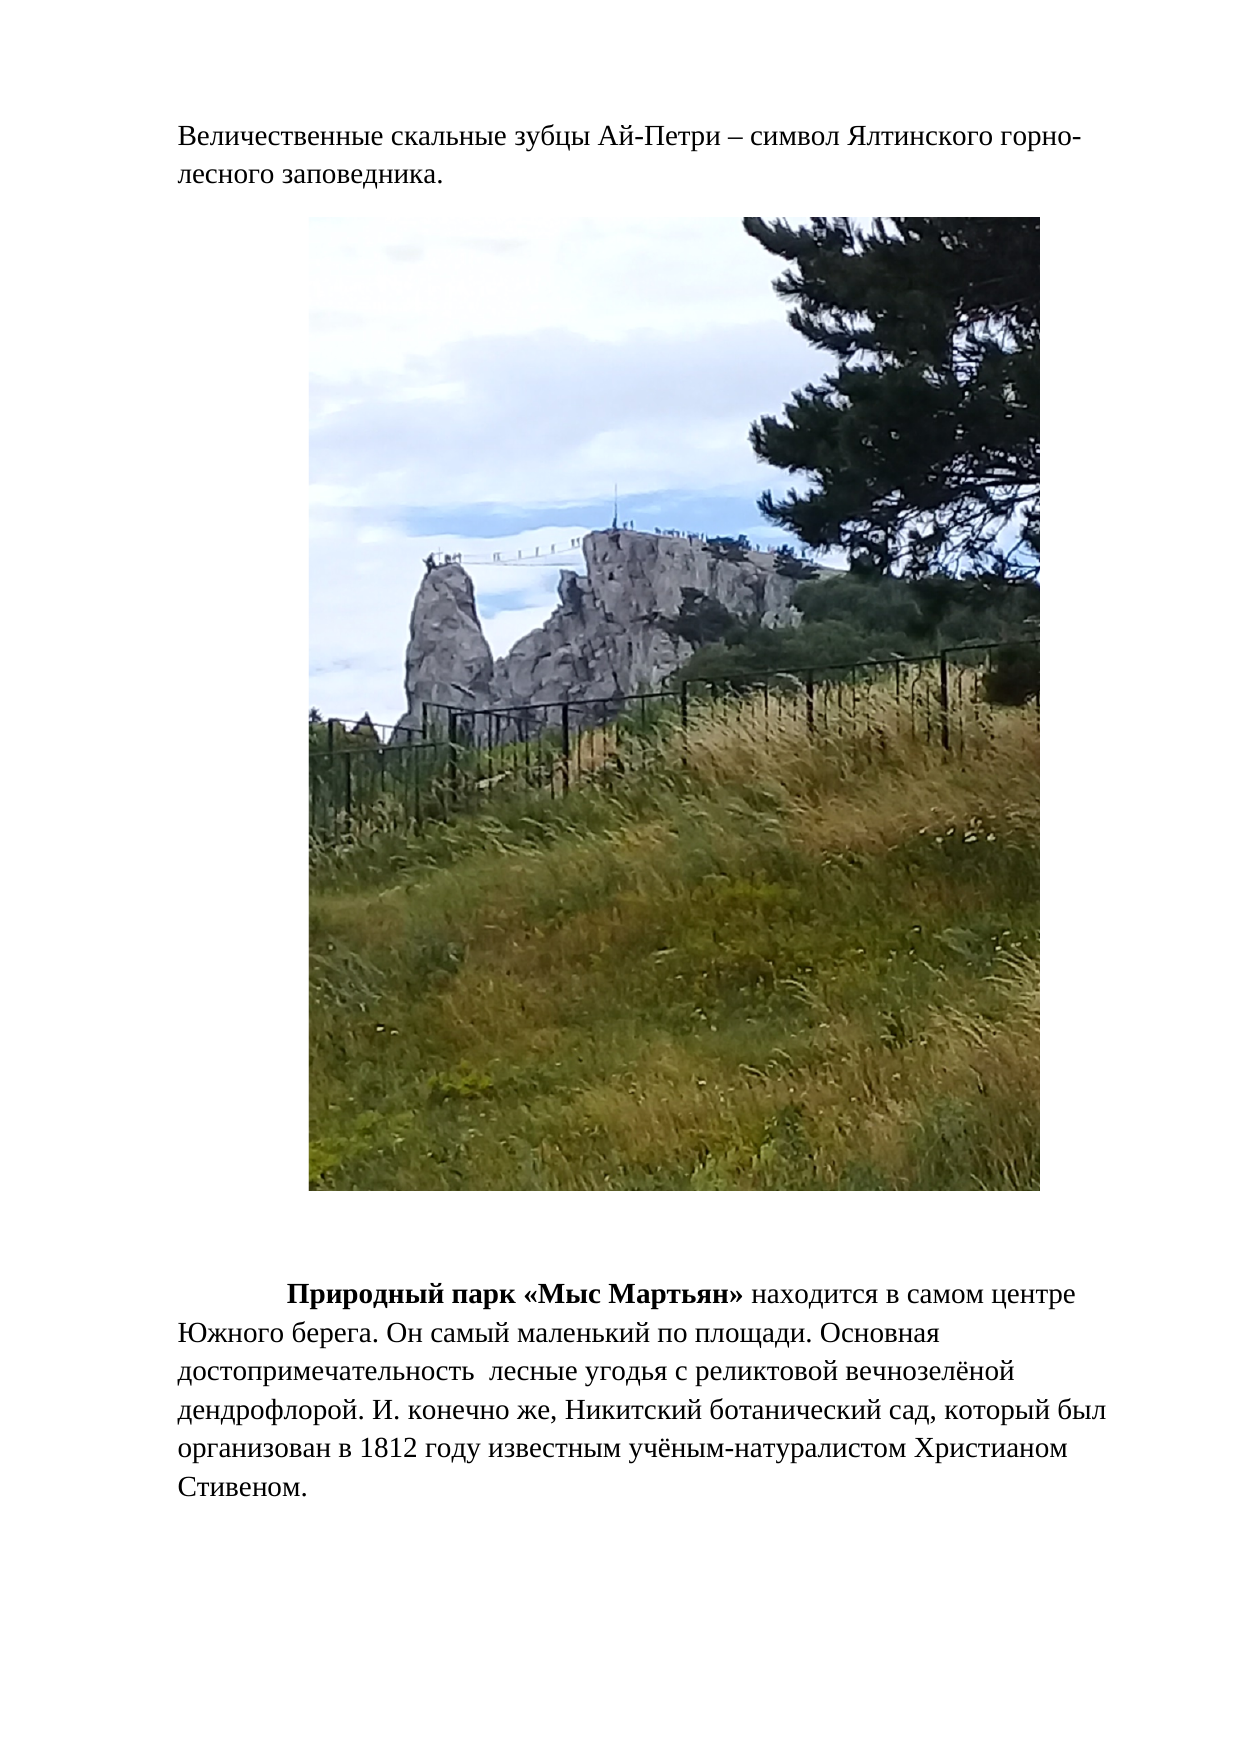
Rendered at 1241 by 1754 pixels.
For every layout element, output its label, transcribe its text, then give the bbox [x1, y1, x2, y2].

text Величественные скальные зубцы Ай-Петри – символ Ялтинского горно-лесного заповедника. [177, 118, 1152, 190]
text Природный парк «Мыс Мартьян» находится в самом центре Южного берега. Он самый маленький по площади. Основная достопримечательность лесные угодья с реликтовой вечнозелёной дендрофлорой. И. конечно же, Никитский ботанический сад, который был организован в 1812 году известным учёным-натуралистом Христианом Стивеном. [177, 1276, 1152, 1503]
picture [309, 218, 1040, 1190]
